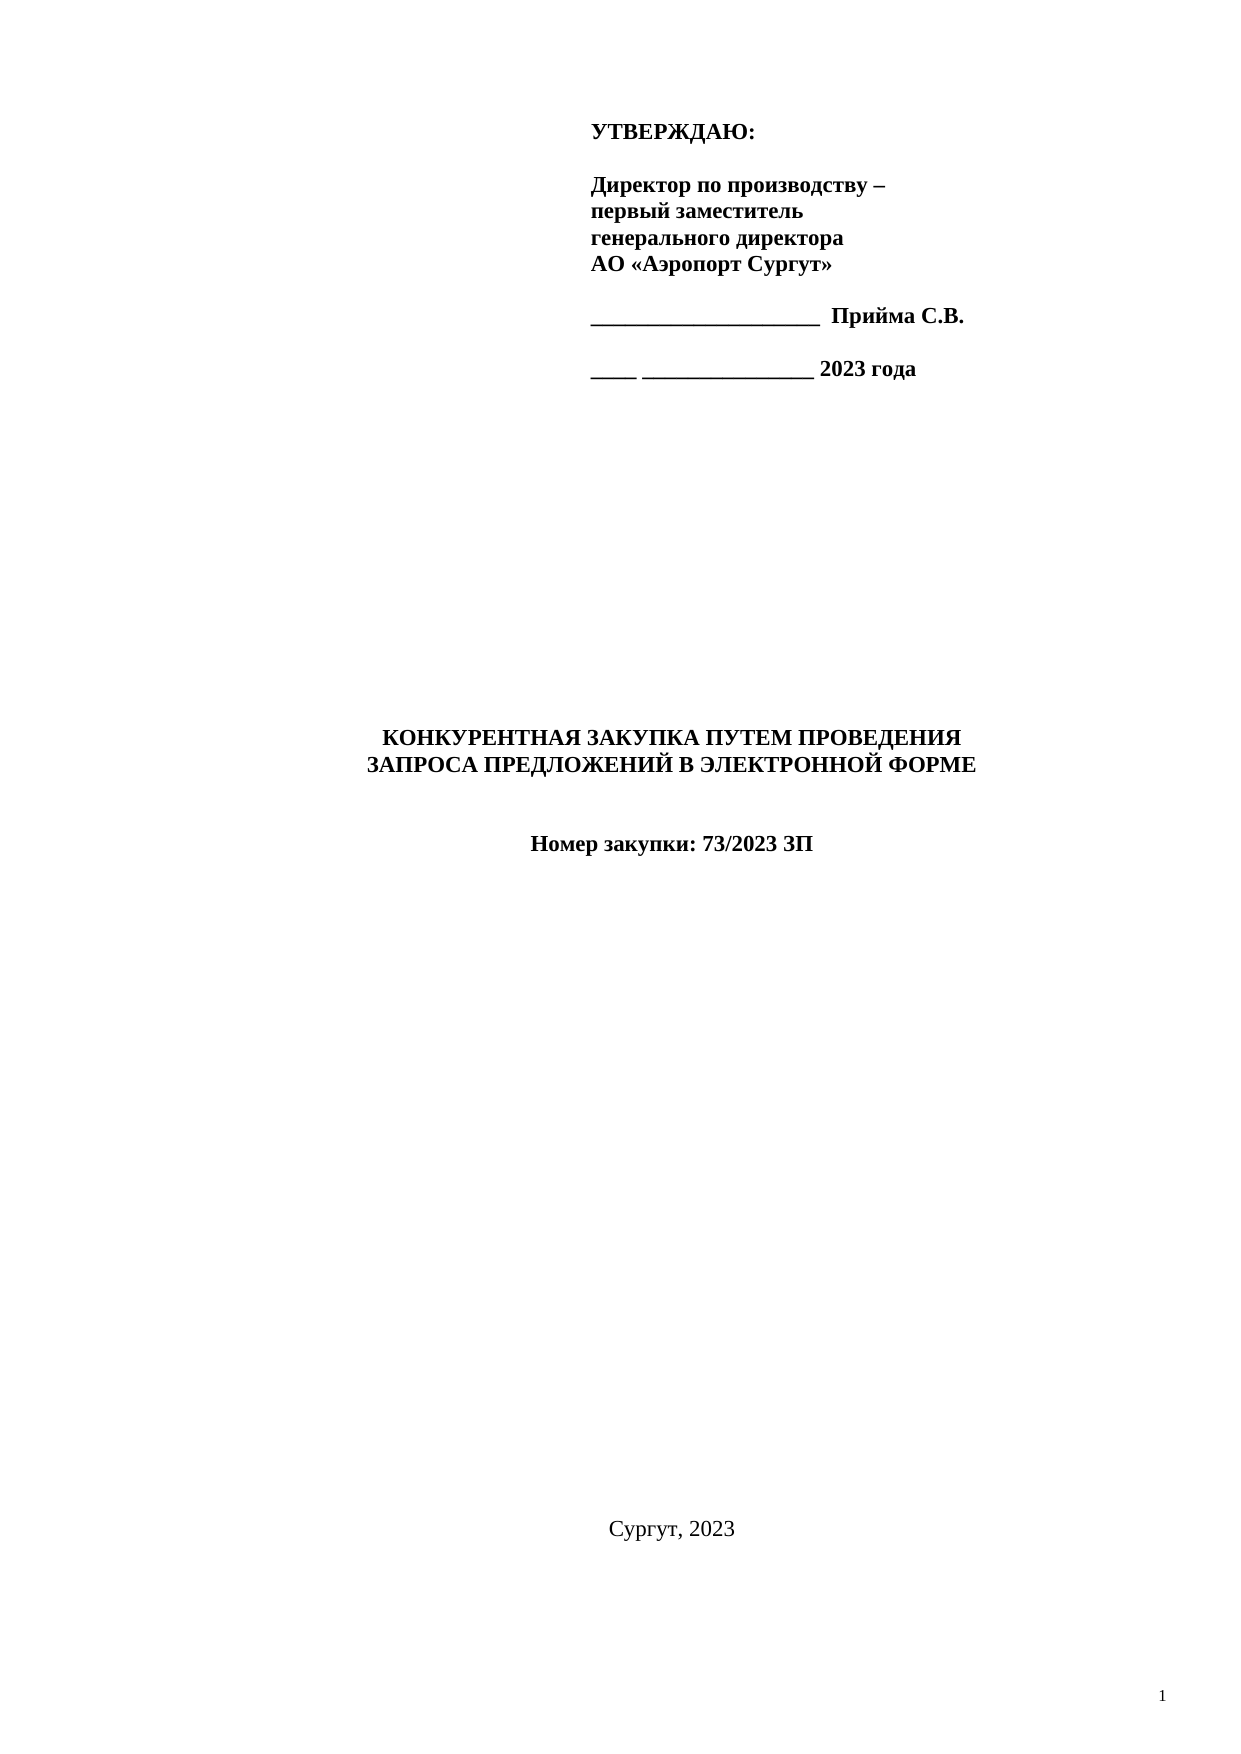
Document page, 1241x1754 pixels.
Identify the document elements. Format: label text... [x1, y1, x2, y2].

text первый заместитель [591, 197, 1166, 223]
text Сургут, 2023 [118, 1515, 1166, 1541]
text генерального директора [591, 223, 1166, 250]
text Директор по производству – [591, 171, 1166, 197]
text Номер закупки: 73/2023 ЗП [118, 830, 1166, 856]
text ____________________ Прийма С.В. [591, 303, 1166, 329]
text ____ _______________ 2023 года [591, 355, 1166, 382]
text УТВЕРЖДАЮ: [591, 118, 1166, 144]
text АО «Аэропорт Сургут» [591, 250, 1166, 276]
text ЗАПРОСА ПРЕДЛОЖЕНИЙ В ЭЛЕКТРОННОЙ ФОРМЕ [118, 751, 1166, 777]
text КОНКУРЕНТНАЯ ЗАКУПКА ПУТЕМ ПРОВЕДЕНИЯ [118, 724, 1166, 751]
